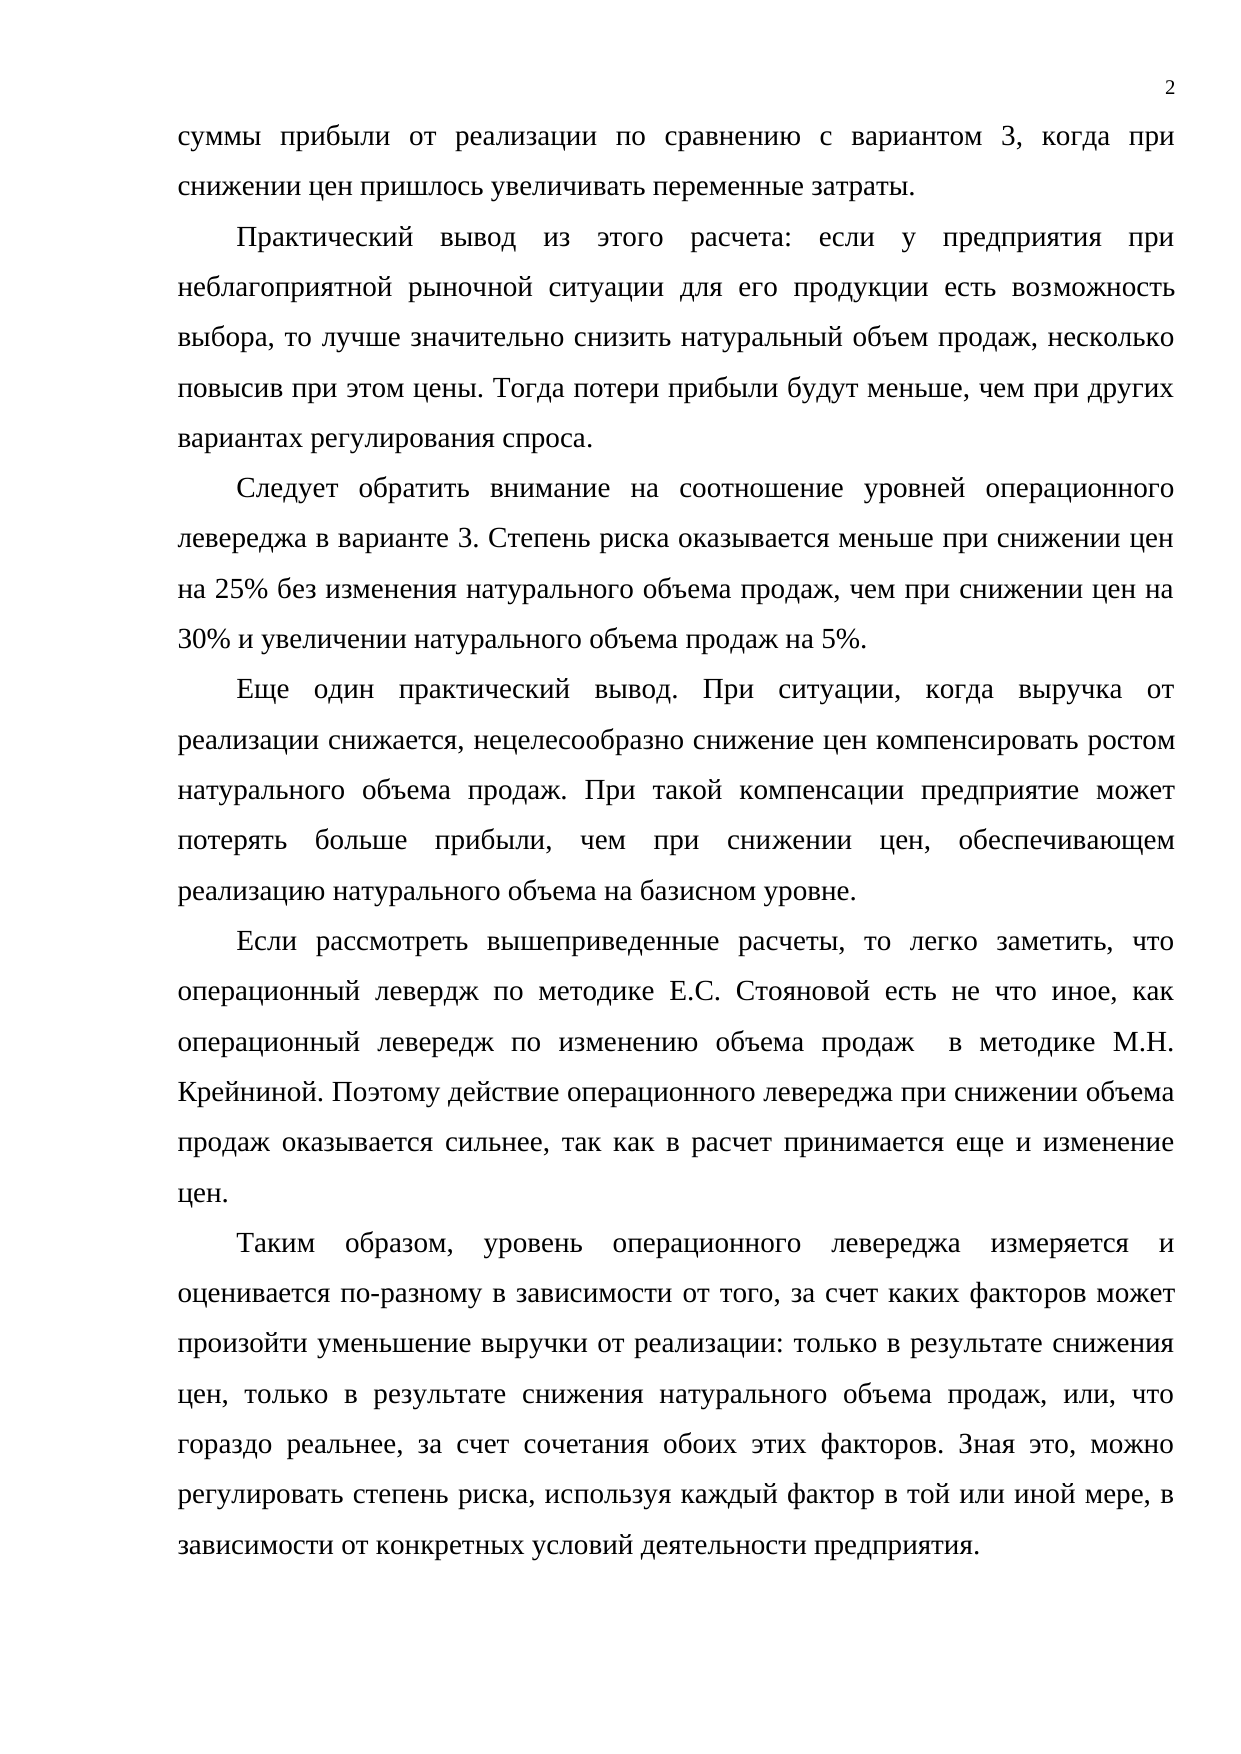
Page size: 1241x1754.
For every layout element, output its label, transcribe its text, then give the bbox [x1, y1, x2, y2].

text Еще один практический вывод. При ситуации, когда выручка от реализации снижается, нецелесообразно снижение цен компенсировать ростом натурального объема продаж. При такой компенсации предприятие может потерять больше прибыли, чем при снижении цен, обеспечивающем реализацию натурального объема на базисном уровне. [177, 672, 1175, 906]
text Если рассмотреть вышеприведенные расчеты, то легко заметить, что операционный левердж по методике Е.С. Стояновой есть не что иное, как операционный левередж по изменению объема продаж в методике М.Н. Крейниной. Поэтому действие операционного левереджа при снижении объема продаж оказывается сильнее, так как в расчет принимается еще и изменение цен. [177, 923, 1175, 1208]
text Таким образом, уровень операционного левереджа измеряется и оценивается по-разному в зависимости от того, за счет каких факторов может произойти уменьшение выручки от реализации: только в результате снижения цен, только в результате снижения натурального объема продаж, или, что гораздо реальнее, за счет сочетания обоих этих факторов. Зная это, можно регулировать степень риска, используя каждый фактор в той или иной мере, в зависимости от конкретных условий деятельности предприятия. [177, 1225, 1175, 1560]
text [177, 118, 1175, 202]
text Следует обратить внимание на соотношение уровней операционного левереджа в варианте 3. Степень риска оказывается меньше при снижении цен на 25% без изменения натурального объема продаж, чем при снижении цен на 30% и увеличении натурального объема продаж на 5%. [177, 470, 1175, 655]
text Практический вывод из этого расчета: если у предприятия при неблагоприятной рыночной ситуации для его продукции есть возможность выбора, то лучше значительно снизить натуральный объем продаж, несколько повысив при этом цены. Тогда потери прибыли будут меньше, чем при других вариантах регулирования спроса. [177, 219, 1175, 453]
